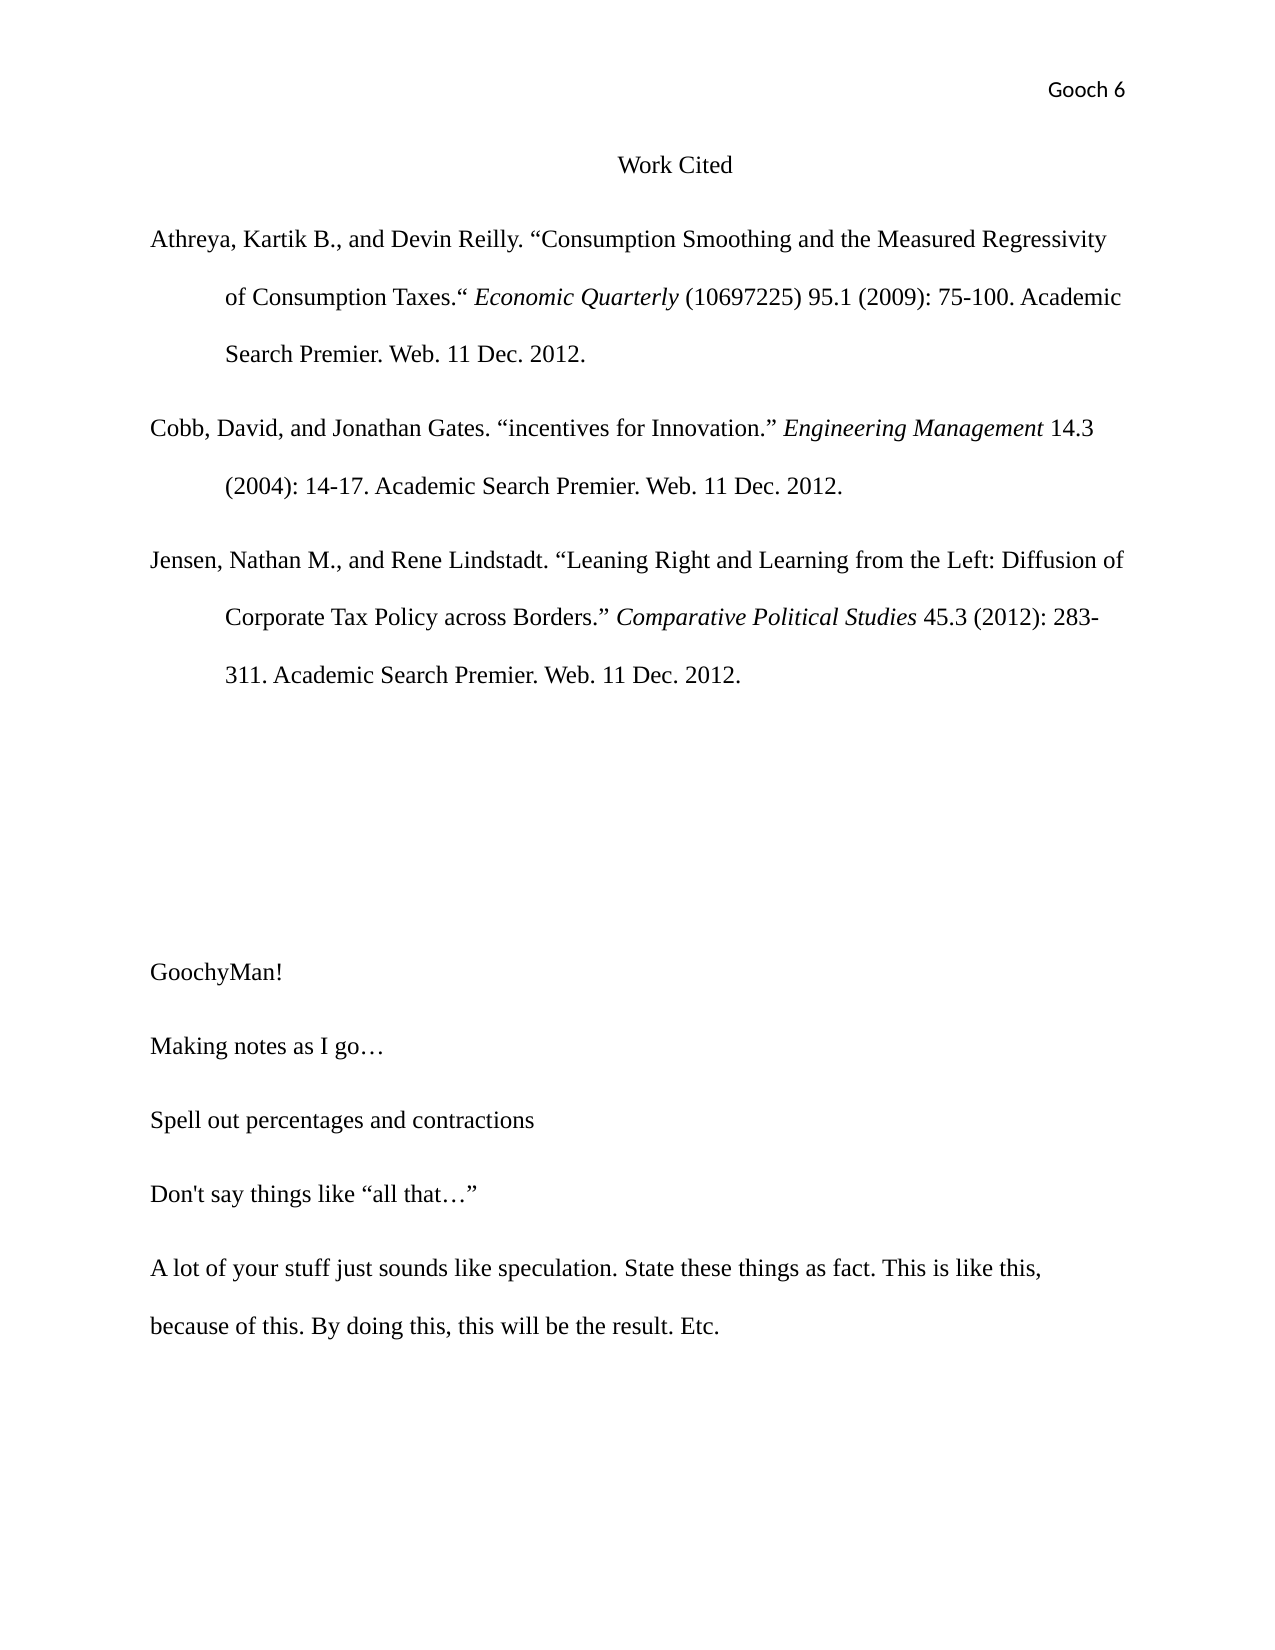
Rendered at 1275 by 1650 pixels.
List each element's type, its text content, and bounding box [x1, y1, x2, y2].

text Making notes as I go… [150, 1031, 1125, 1059]
text Spell out percentages and contractions [150, 1105, 1125, 1134]
text Jensen, Nathan M., and Rene Lindstadt. “Leaning Right and Learning from the Left: Diffusion of Corporate Tax Policy across Borders.” Comparative Political Studies 45.3 (2012): 283-311. Academic Search Premier. Web. 11 Dec. 2012. [150, 545, 1125, 689]
text A lot of your stuff just sounds like speculation. State these things as fact. This is like this, because of this. By doing this, this will be the result. Etc. [150, 1253, 1125, 1339]
text Don't say things like “all that…” [150, 1179, 1125, 1208]
text Work Cited [150, 150, 1125, 179]
text Cobb, David, and Jonathan Gates. “incentives for Innovation.” Engineering Management 14.3 (2004): 14-17. Academic Search Premier. Web. 11 Dec. 2012. [150, 413, 1125, 499]
text GoochyMan! [150, 957, 1125, 985]
text Athreya, Kartik B., and Devin Reilly. “Consumption Smoothing and the Measured Regressivity of Consumption Taxes.“ Economic Quarterly (10697225) 95.1 (2009): 75-100. Academic Search Premier. Web. 11 Dec. 2012. [150, 224, 1125, 368]
